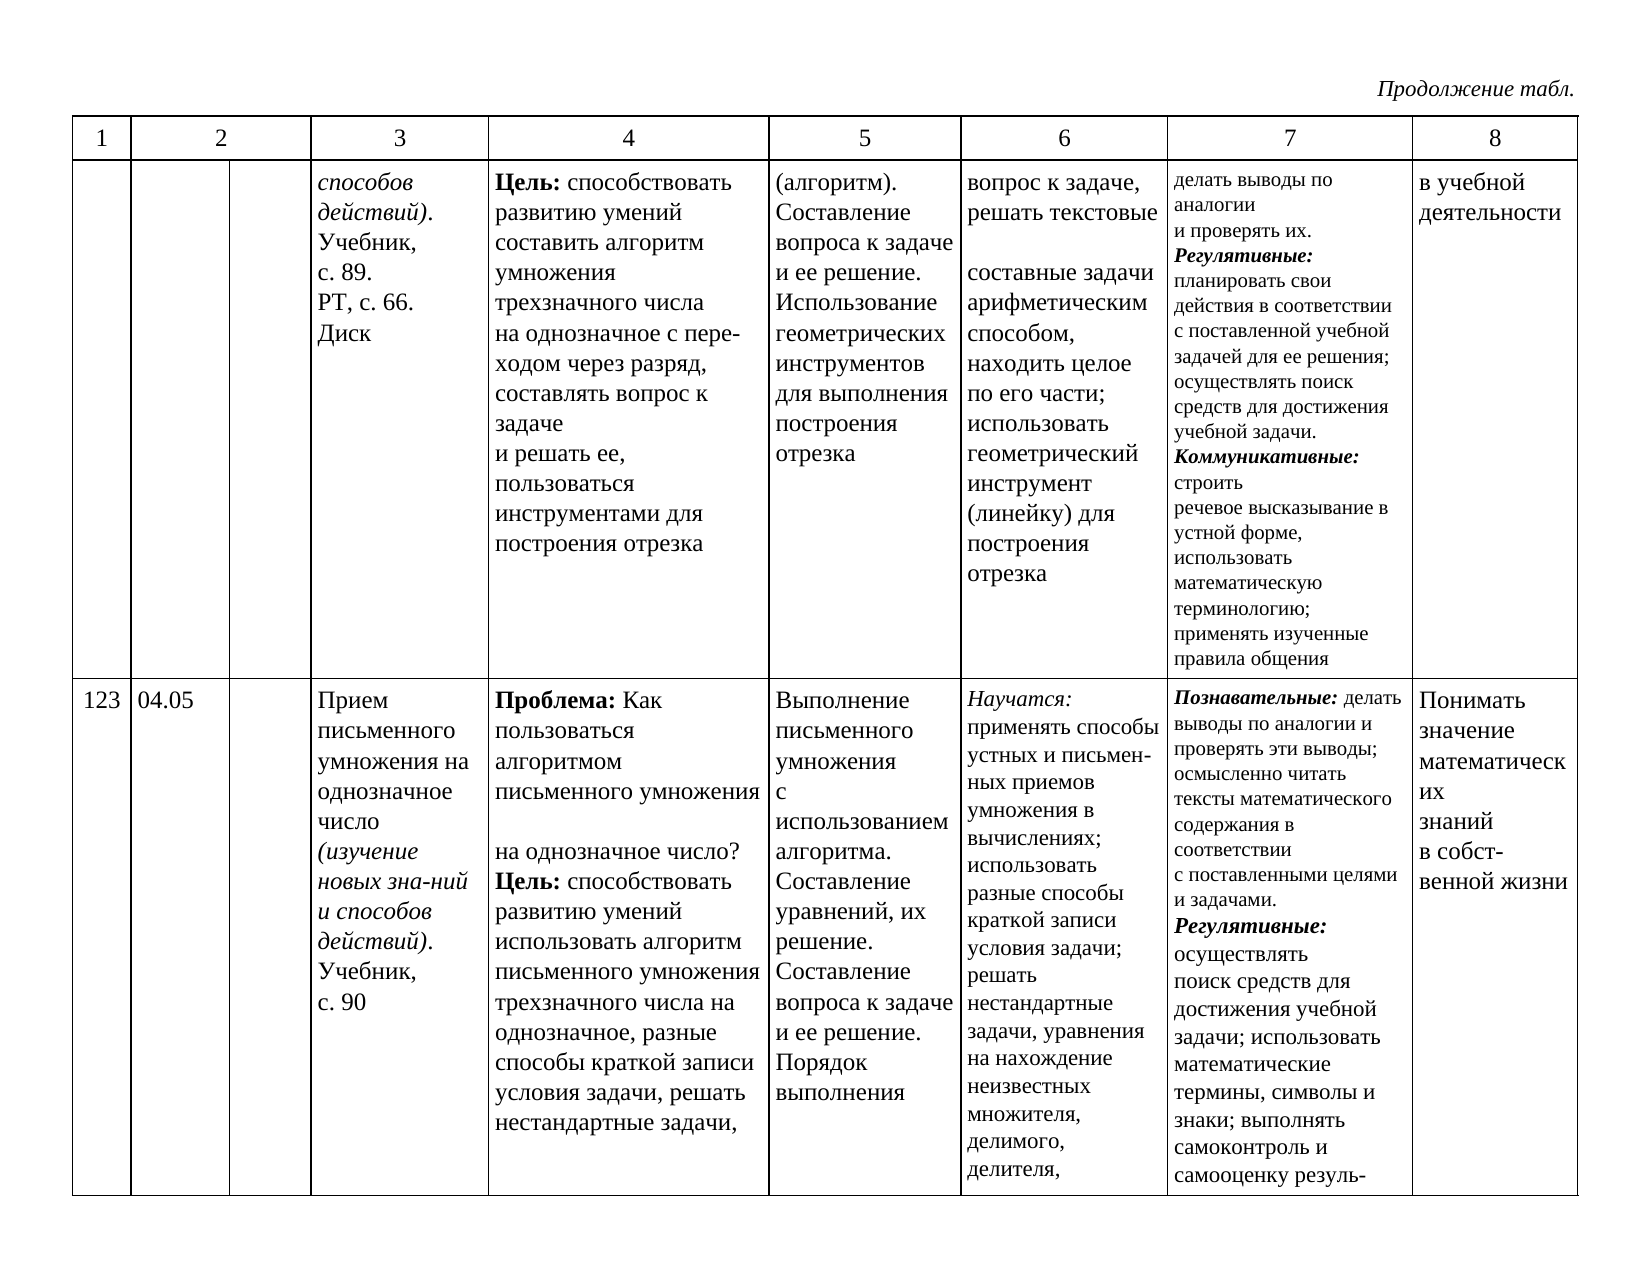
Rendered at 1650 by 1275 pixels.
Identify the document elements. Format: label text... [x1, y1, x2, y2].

table_cell 04.05 [132, 679, 229, 1195]
table_header 4 [489, 117, 768, 159]
table_cell Прием письменного умножения на однозначное число (изучение новых зна-ний и способов действий). Учебник, с. 90 [312, 679, 488, 1195]
table_cell Познавательные: делать выводы по аналогии и проверять эти выводы; осмысленно читать тексты математического содержания в соответствии с поставленными целями и задачами. Регулятивные: осуществлять поиск средств для достижения учебной задачи; использовать математические термины, символы и знаки; выполнять самоконтроль и самооценку резуль- [1168, 679, 1412, 1195]
table_header 6 [962, 117, 1167, 159]
table_header 3 [312, 117, 488, 159]
table_header 8 [1413, 117, 1577, 159]
text Продолжение табл. [75, 75, 1575, 101]
table_cell [230, 679, 310, 1195]
table_header 5 [770, 117, 960, 159]
table_cell [73, 161, 130, 678]
table_cell 123 [73, 679, 130, 1195]
table_cell [132, 161, 229, 678]
table_cell Выполнение письменного умножения с использованием алгоритма. Составление уравнений, их решение. Составление вопроса к задаче и ее решение. Порядок выполнения [770, 679, 960, 1195]
table_cell Цель: способствовать развитию умений составить алгоритм умножения трехзначного числа на однозначное с пере-ходом через разряд, составлять вопрос к задаче и решать ее, пользоваться инструментами для построения отрезка [489, 161, 768, 678]
table_cell вопрос к задаче, решать текстовые составные задачи арифметическим способом, находить целое по его части; использовать геометрический инструмент (линейку) для построения отрезка [962, 161, 1167, 678]
table_header 7 [1168, 117, 1412, 159]
table_cell (алгоритм). Составление вопроса к задаче и ее решение. Использование геометрических инструментов для выполнения построения отрезка [770, 161, 960, 678]
table_cell способов действий). Учебник, с. 89. РТ, с. 66. Диск [312, 161, 488, 678]
table_cell [230, 161, 310, 678]
table_cell делать выводы по аналогии и проверять их. Регулятивные: планировать свои действия в соответствии с поставленной учебной задачей для ее решения; осуществлять поиск средств для достижения учебной задачи. Коммуникативные: строить речевое высказывание в устной форме, использовать математическую терминологию; применять изученные правила общения [1168, 161, 1412, 678]
table_cell Понимать значение математических знаний в собст-венной жизни [1413, 679, 1577, 1195]
table_cell Научатся: применять способы устных и письмен-ных приемов умножения в вычислениях; использовать разные способы краткой записи условия задачи; решать нестандартные задачи, уравнения на нахождение неизвестных множителя, делимого, делителя, [962, 679, 1167, 1195]
table_header 2 [132, 117, 310, 159]
table_cell в учебной деятельности [1413, 161, 1577, 678]
table_header 1 [73, 117, 130, 159]
table_cell Проблема: Как пользоваться алгоритмом письменного умножения на однозначное число? Цель: способствовать развитию умений использовать алгоритм письменного умножения трехзначного числа на однозначное, разные способы краткой записи условия задачи, решать нестандартные задачи, [489, 679, 768, 1195]
